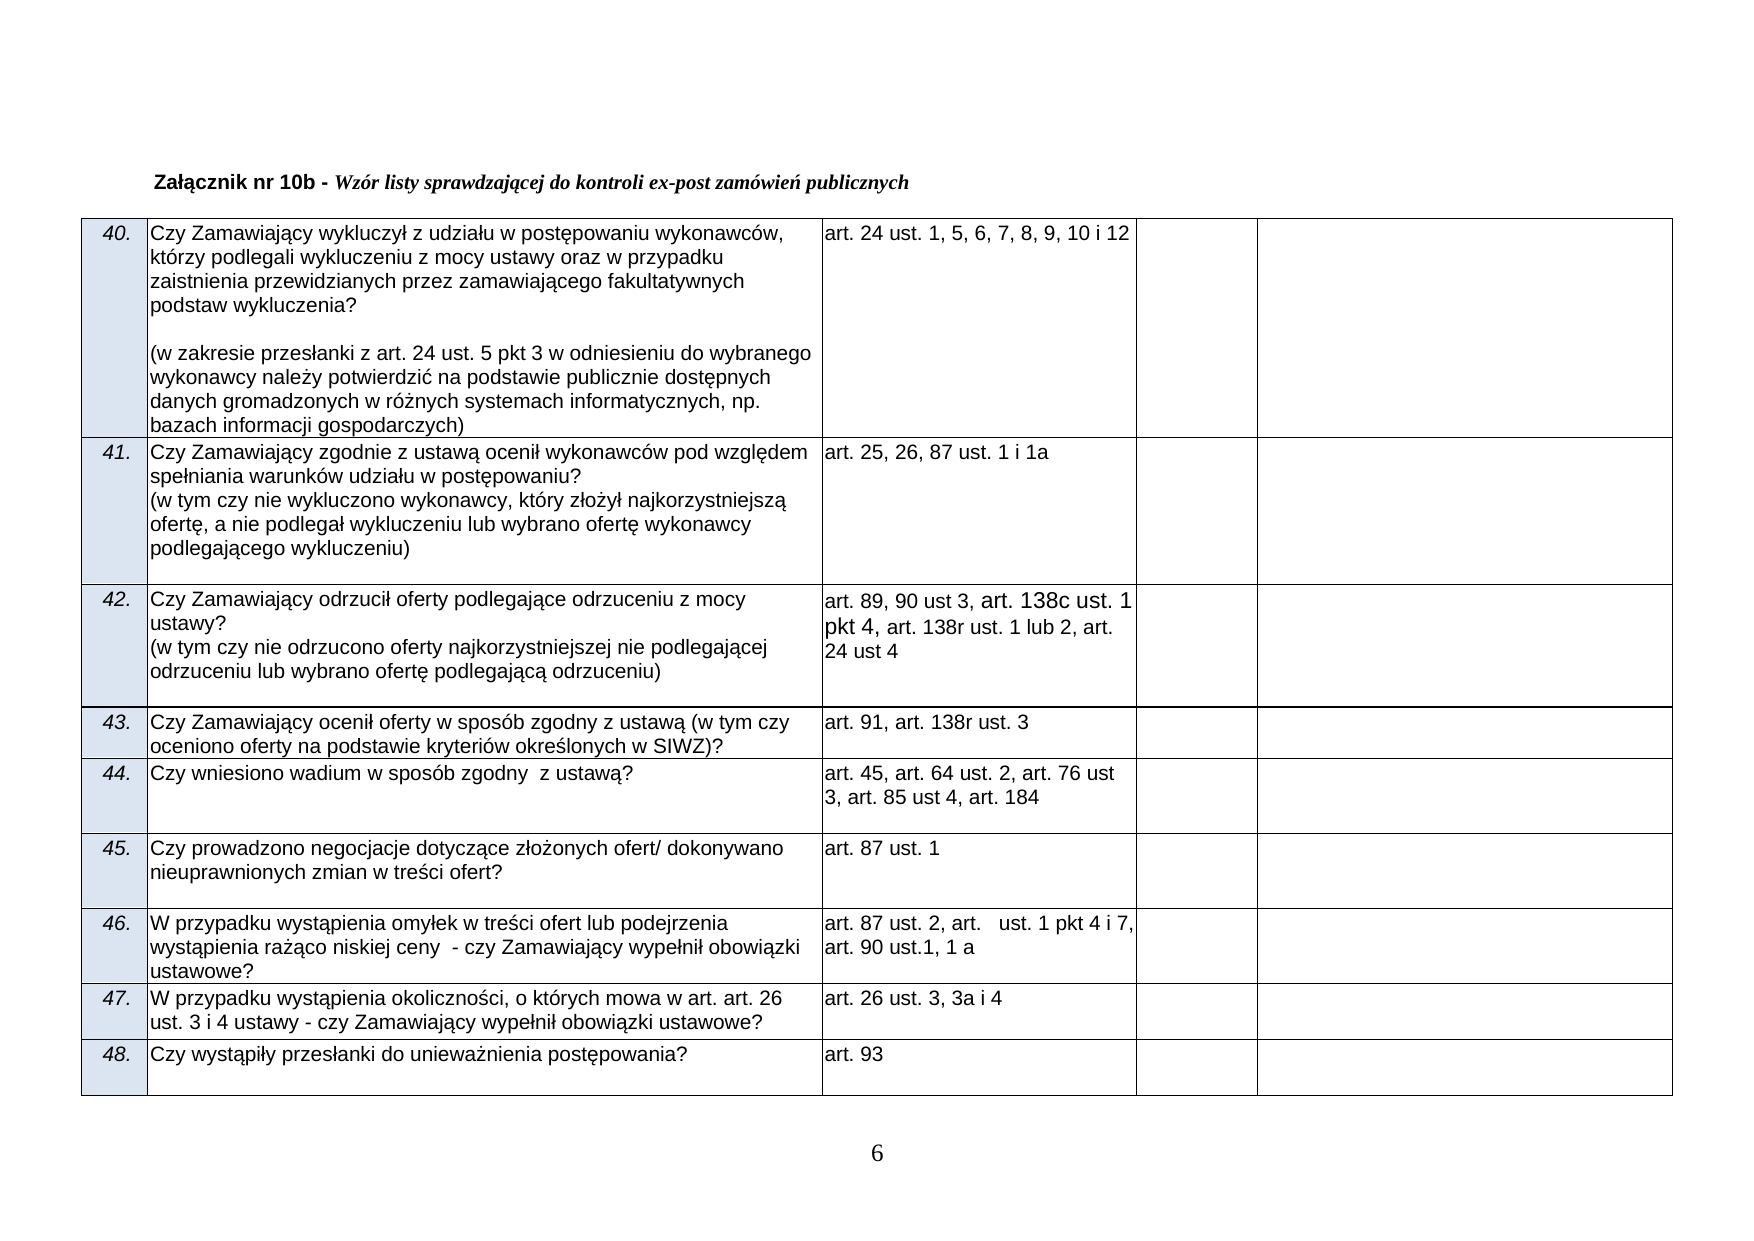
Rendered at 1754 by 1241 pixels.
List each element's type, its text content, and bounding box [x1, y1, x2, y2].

table_cell art. 25, 26, 87 ust. 1 i 1a [823, 438, 1136, 583]
table_cell [82, 438, 147, 583]
table_cell [1258, 984, 1672, 1039]
table_cell [1137, 1040, 1257, 1095]
table_cell art. 87 ust. 2, art. ust. 1 pkt 4 i 7, art. 90 ust.1, 1 a [823, 909, 1136, 982]
table_cell [82, 585, 147, 706]
table_cell Czy wystąpiły przesłanki do unieważnienia postępowania? [148, 1040, 822, 1095]
table_cell [1258, 585, 1672, 706]
table_cell art. 26 ust. 3, 3a i 4 [823, 984, 1136, 1039]
table_cell Czy prowadzono negocjacje dotyczące złożonych ofert/ dokonywano nieuprawnionych zmian w treści ofert? [148, 834, 822, 907]
table_cell [1137, 219, 1257, 437]
table_cell art. 87 ust. 1 [823, 834, 1136, 907]
table_cell Czy Zamawiający wykluczył z udziału w postępowaniu wykonawców, którzy podlegali wykluczeniu z mocy ustawy oraz w przypadku zaistnienia przewidzianych przez zamawiającego fakultatywnych podstaw wykluczenia? (w zakresie przesłanki z art. 24 ust. 5 pkt 3 w odniesieniu do wybranego wykonawcy należy potwierdzić na podstawie publicznie dostępnych danych gromadzonych w różnych systemach informatycznych, np. bazach informacji gospodarczych) [148, 219, 822, 437]
table_cell [82, 708, 147, 757]
table_cell [82, 834, 147, 907]
table_cell art. 93 [823, 1040, 1136, 1095]
table_cell art. 91, art. 138r ust. 3 [823, 708, 1136, 757]
table_cell [1258, 909, 1672, 982]
table_cell Czy Zamawiający ocenił oferty w sposób zgodny z ustawą (w tym czy oceniono oferty na podstawie kryteriów określonych w SIWZ)? [148, 708, 822, 757]
table_cell [82, 909, 147, 982]
table_cell [1137, 759, 1257, 832]
table_cell W przypadku wystąpienia omyłek w treści ofert lub podejrzenia wystąpienia rażąco niskiej ceny - czy Zamawiający wypełnił obowiązki ustawowe? [148, 909, 822, 982]
table_cell Czy Zamawiający odrzucił oferty podlegające odrzuceniu z mocy ustawy? (w tym czy nie odrzucono oferty najkorzystniejszej nie podlegającej odrzuceniu lub wybrano ofertę podlegającą odrzuceniu) [148, 585, 822, 706]
table_cell [1137, 585, 1257, 706]
table_cell art. 45, art. 64 ust. 2, art. 76 ust 3, art. 85 ust 4, art. 184 [823, 759, 1136, 832]
table_cell [82, 219, 147, 437]
table_cell [1137, 708, 1257, 757]
table_cell Czy Zamawiający zgodnie z ustawą ocenił wykonawców pod względem spełniania warunków udziału w postępowaniu? (w tym czy nie wykluczono wykonawcy, który złożył najkorzystniejszą ofertę, a nie podlegał wykluczeniu lub wybrano ofertę wykonawcy podlegającego wykluczeniu) [148, 438, 822, 583]
table_cell [1137, 834, 1257, 907]
table_cell [1137, 984, 1257, 1039]
table_cell [82, 759, 147, 832]
table_cell [1137, 909, 1257, 982]
table_cell W przypadku wystąpienia okoliczności, o których mowa w art. art. 26 ust. 3 i 4 ustawy - czy Zamawiający wypełnił obowiązki ustawowe? [148, 984, 822, 1039]
table_cell [1258, 1040, 1672, 1095]
table_cell [82, 1040, 147, 1095]
table_cell [1258, 219, 1672, 437]
table_cell Czy wniesiono wadium w sposób zgodny z ustawą? [148, 759, 822, 832]
table_cell [1258, 438, 1672, 583]
table_cell art. 89, 90 ust 3, art. 138c ust. 1 pkt 4, art. 138r ust. 1 lub 2, art. 24 ust 4 [823, 585, 1136, 706]
table_cell [1137, 438, 1257, 583]
table_cell [82, 984, 147, 1039]
table_cell art. 24 ust. 1, 5, 6, 7, 8, 9, 10 i 12 [823, 219, 1136, 437]
table_cell [1258, 834, 1672, 907]
table_cell [1258, 759, 1672, 832]
table_cell [1258, 708, 1672, 757]
